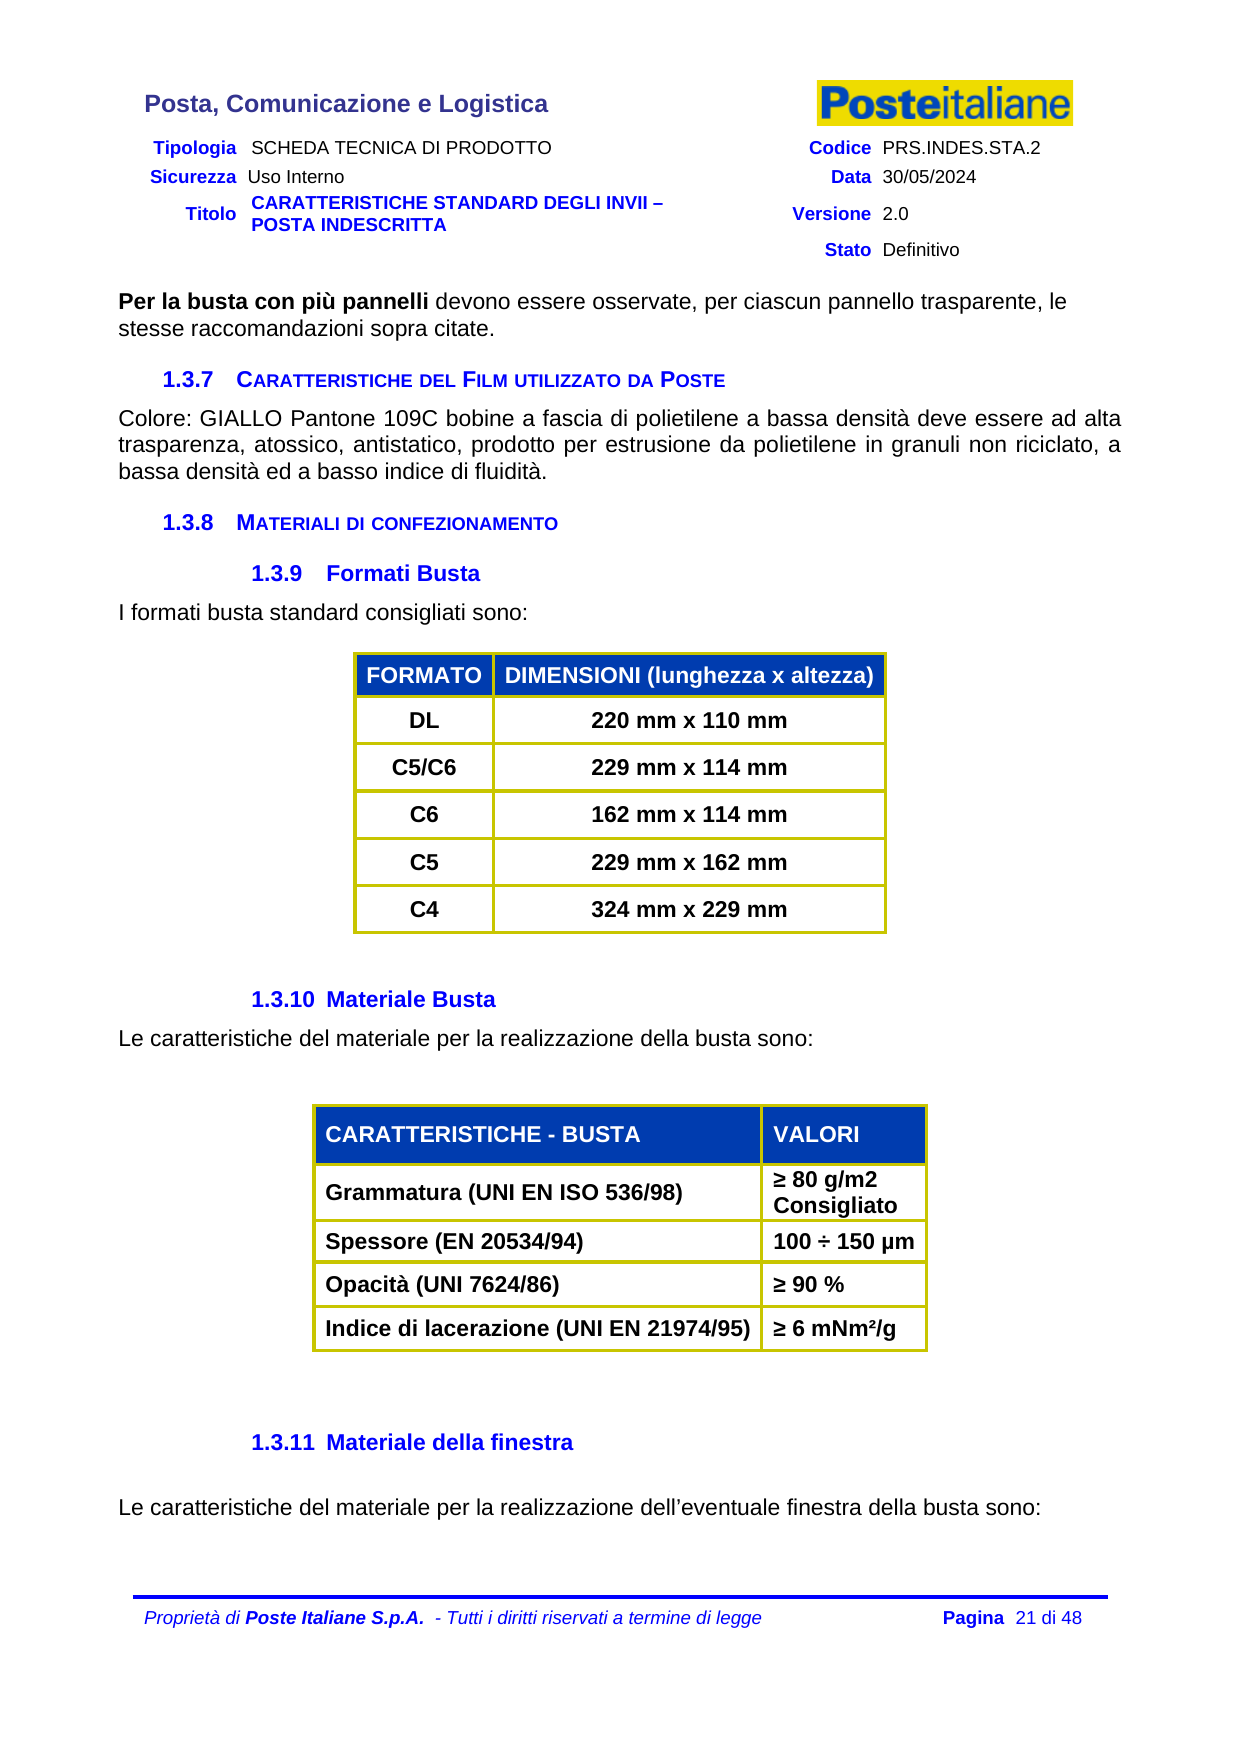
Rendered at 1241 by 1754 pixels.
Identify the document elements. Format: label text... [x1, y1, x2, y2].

table_cell Grammatura (UNI EN ISO 536/98) [316, 1166, 760, 1218]
table_cell C6 [357, 793, 492, 837]
text Per la busta con più pannelli devono essere osservate, per ciascun pannello trasparente, le stesse raccomandazioni sopra citate. [118, 288, 1122, 341]
subtitle Materiale Busta [251, 986, 1122, 1012]
table_cell C4 [357, 887, 492, 931]
table_cell 229 mm x 162 mm [495, 840, 884, 884]
table_header FORMATO [357, 655, 492, 695]
table_header CARATTERISTICHE - BUSTA [316, 1107, 760, 1163]
table_cell 220 mm x 110 mm [495, 698, 884, 742]
picture [816, 80, 1074, 126]
subtitle Materiali di confezionamento [162, 509, 1122, 535]
subtitle Formati Busta [251, 560, 1122, 587]
text I formati busta standard consigliati sono: [118, 599, 1122, 626]
text Colore: GIALLO Pantone 109C bobine a fascia di polietilene a bassa densità deve essere ad alta trasparenza, atossico, antistatico, prodotto per estrusione da polietilene in granuli non riciclato, a bassa densità ed a basso indice di fluidità. [118, 405, 1122, 484]
table_cell Indice di lacerazione (UNI EN 21974/95) [316, 1308, 760, 1349]
table_cell Spessore (EN 20534/94) [316, 1222, 760, 1260]
table_cell C5 [357, 840, 492, 884]
text Le caratteristiche del materiale per la realizzazione della busta sono: [118, 1024, 1122, 1051]
table_cell 162 mm x 114 mm [495, 793, 884, 837]
table_cell Opacità (UNI 7624/86) [316, 1264, 760, 1305]
table_cell DL [357, 698, 492, 742]
table_header DIMENSIONI (lunghezza x altezza) [495, 655, 884, 695]
table_cell 229 mm x 114 mm [495, 745, 884, 789]
table_header VALORI [763, 1107, 925, 1163]
table_cell ≥ 80 g/m2 Consigliato [763, 1166, 925, 1218]
subtitle Caratteristiche del Film utilizzato da Poste [162, 366, 1122, 392]
text Le caratteristiche del materiale per la realizzazione dell’eventuale finestra della busta sono: [118, 1494, 1122, 1520]
table_cell 324 mm x 229 mm [495, 887, 884, 931]
table_cell C5/C6 [357, 745, 492, 789]
subtitle Materiale della finestra [251, 1428, 1122, 1455]
table_cell ≥ 6 mNm²/g [763, 1308, 925, 1349]
table_cell 100 ÷ 150 µm [763, 1222, 925, 1260]
table_cell ≥ 90 % [763, 1264, 925, 1305]
